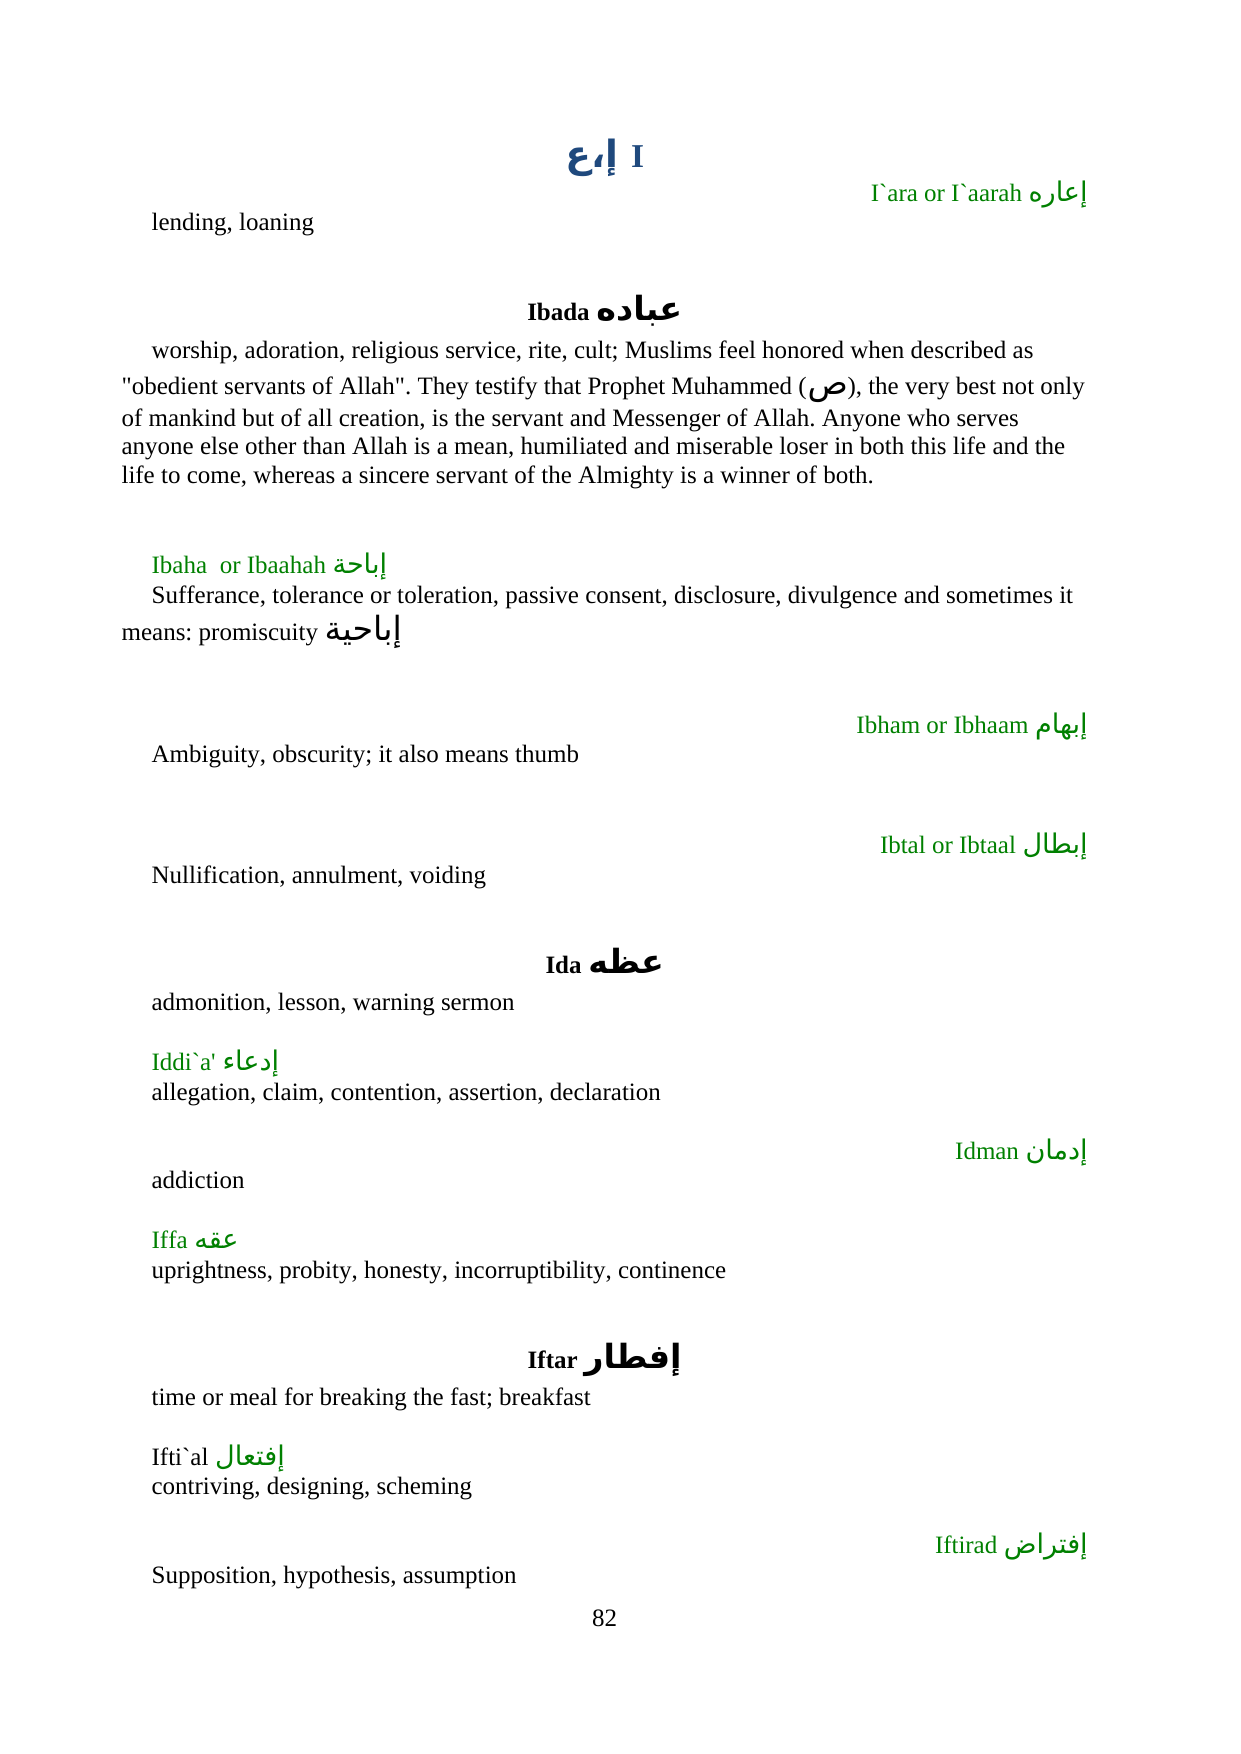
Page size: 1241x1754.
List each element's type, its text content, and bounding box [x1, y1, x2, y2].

text worship, adoration, religious service, rite, cult; Muslims feel honored when described as "obedient servants of Allah". They testify that Prophet Muhammed (ص), the very best not only of mankind but of all creation, is the servant and Messenger of Allah. Anyone who serves anyone else other than Allah is a mean, humiliated and miserable loser in both this life and the life to come, whereas a sincere servant of the Almighty is a winner of both. [121, 335, 1087, 489]
text contriving, designing, scheming [121, 1471, 1087, 1500]
text addiction [121, 1166, 1087, 1194]
text Ifar إفطار [121, 1337, 1087, 1376]
text allegation, claim, contention, assertion, declaration [121, 1077, 1087, 1105]
text Ibham or Ibhaam إبهام [121, 708, 1087, 739]
text Ibtal or Ibtaal إبطال [121, 828, 1087, 860]
text lending, loaning [121, 207, 1087, 236]
text I`ara or I`aarah إعاره [121, 176, 1087, 207]
text Ibaha or Ibaahah إباحة [121, 549, 1087, 580]
text Iddi`a' إدعاء [121, 1045, 1087, 1077]
text Nullification, annulment, voiding [121, 860, 1087, 889]
text Supposition, hypothesis, assumption [121, 1560, 1087, 1589]
text admonition, lesson, warning sermon [121, 987, 1087, 1016]
text time or meal for breaking the fast; breakfast [121, 1382, 1087, 1411]
text uprightness, probity, honesty, incorruptibility, continence [121, 1255, 1087, 1283]
text Idman إدمان [121, 1134, 1087, 1166]
text Ambiguity, obscurity; it also means thumb [121, 739, 1087, 768]
text Ibada عباده [121, 290, 1087, 329]
text Ifti`al إفتعال [121, 1440, 1087, 1471]
text Ida عظه [121, 942, 1087, 981]
text Sufferance, tolerance or toleration, passive consent, disclosure, divulgence and sometimes it means: promiscuity إباحية [121, 580, 1087, 648]
subtitle إ،ع I [121, 132, 1087, 176]
text Iftirad إفتراض [121, 1529, 1087, 1560]
text Iffa عقه [121, 1223, 1087, 1255]
